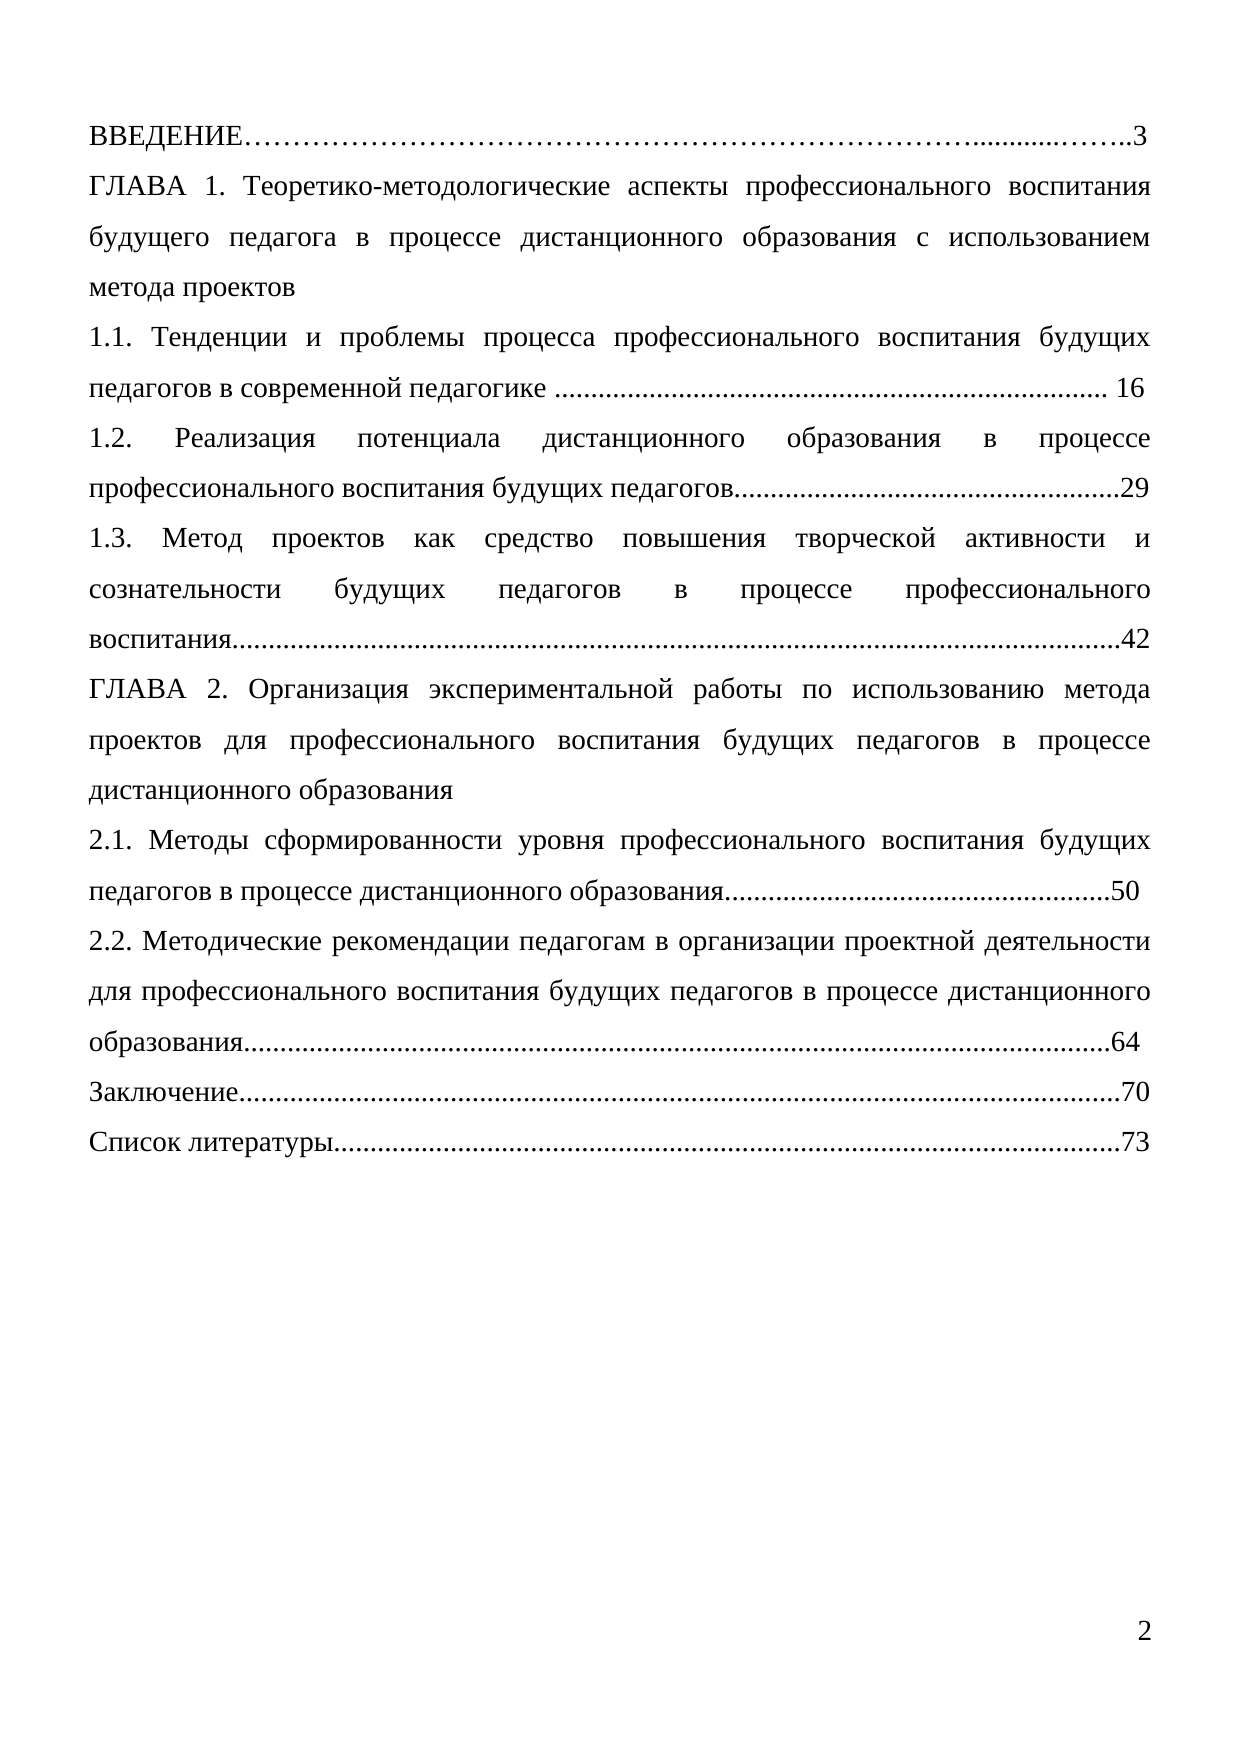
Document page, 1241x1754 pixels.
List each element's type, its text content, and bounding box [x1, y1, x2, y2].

text ГЛАВА 1. Теоретико-методологические аспекты профессионального воспитания будущего педагога в процессе дистанционного образования с использованием метода проектов [89, 168, 1152, 303]
text 1.1. Тенденции и проблемы процесса профессионального воспитания будущих педагогов в современной педагогике ............................................................................ 16 [89, 319, 1152, 403]
text Список литературы............................................................................................................73 [89, 1124, 1152, 1158]
text Заключение.........................................................................................................................70 [89, 1074, 1152, 1108]
text 1.3. Метод проектов как средство повышения творческой активности и сознательности будущих педагогов в процессе профессионального воспитания..........................................................................................................................42 [89, 521, 1152, 655]
text 2.1. Методы сформированности уровня профессионального воспитания будущих педагогов в процессе дистанционного образования.....................................................50 [89, 822, 1152, 906]
text 2.2. Методические рекомендации педагогам в организации проектной деятельности для профессионального воспитания будущих педагогов в процессе дистанционного образования.......................................................................................................................64 [89, 923, 1152, 1057]
text 1.2. Реализация потенциала дистанционного образования в процессе профессионального воспитания будущих педагогов.....................................................29 [89, 420, 1152, 504]
text ВВЕДЕНИЕ…………………………………………………………………............……..3 [89, 118, 1152, 152]
text ГЛАВА 2. Организация экспериментальной работы по использованию метода проектов для профессионального воспитания будущих педагогов в процессе дистанционного образования [89, 672, 1152, 806]
